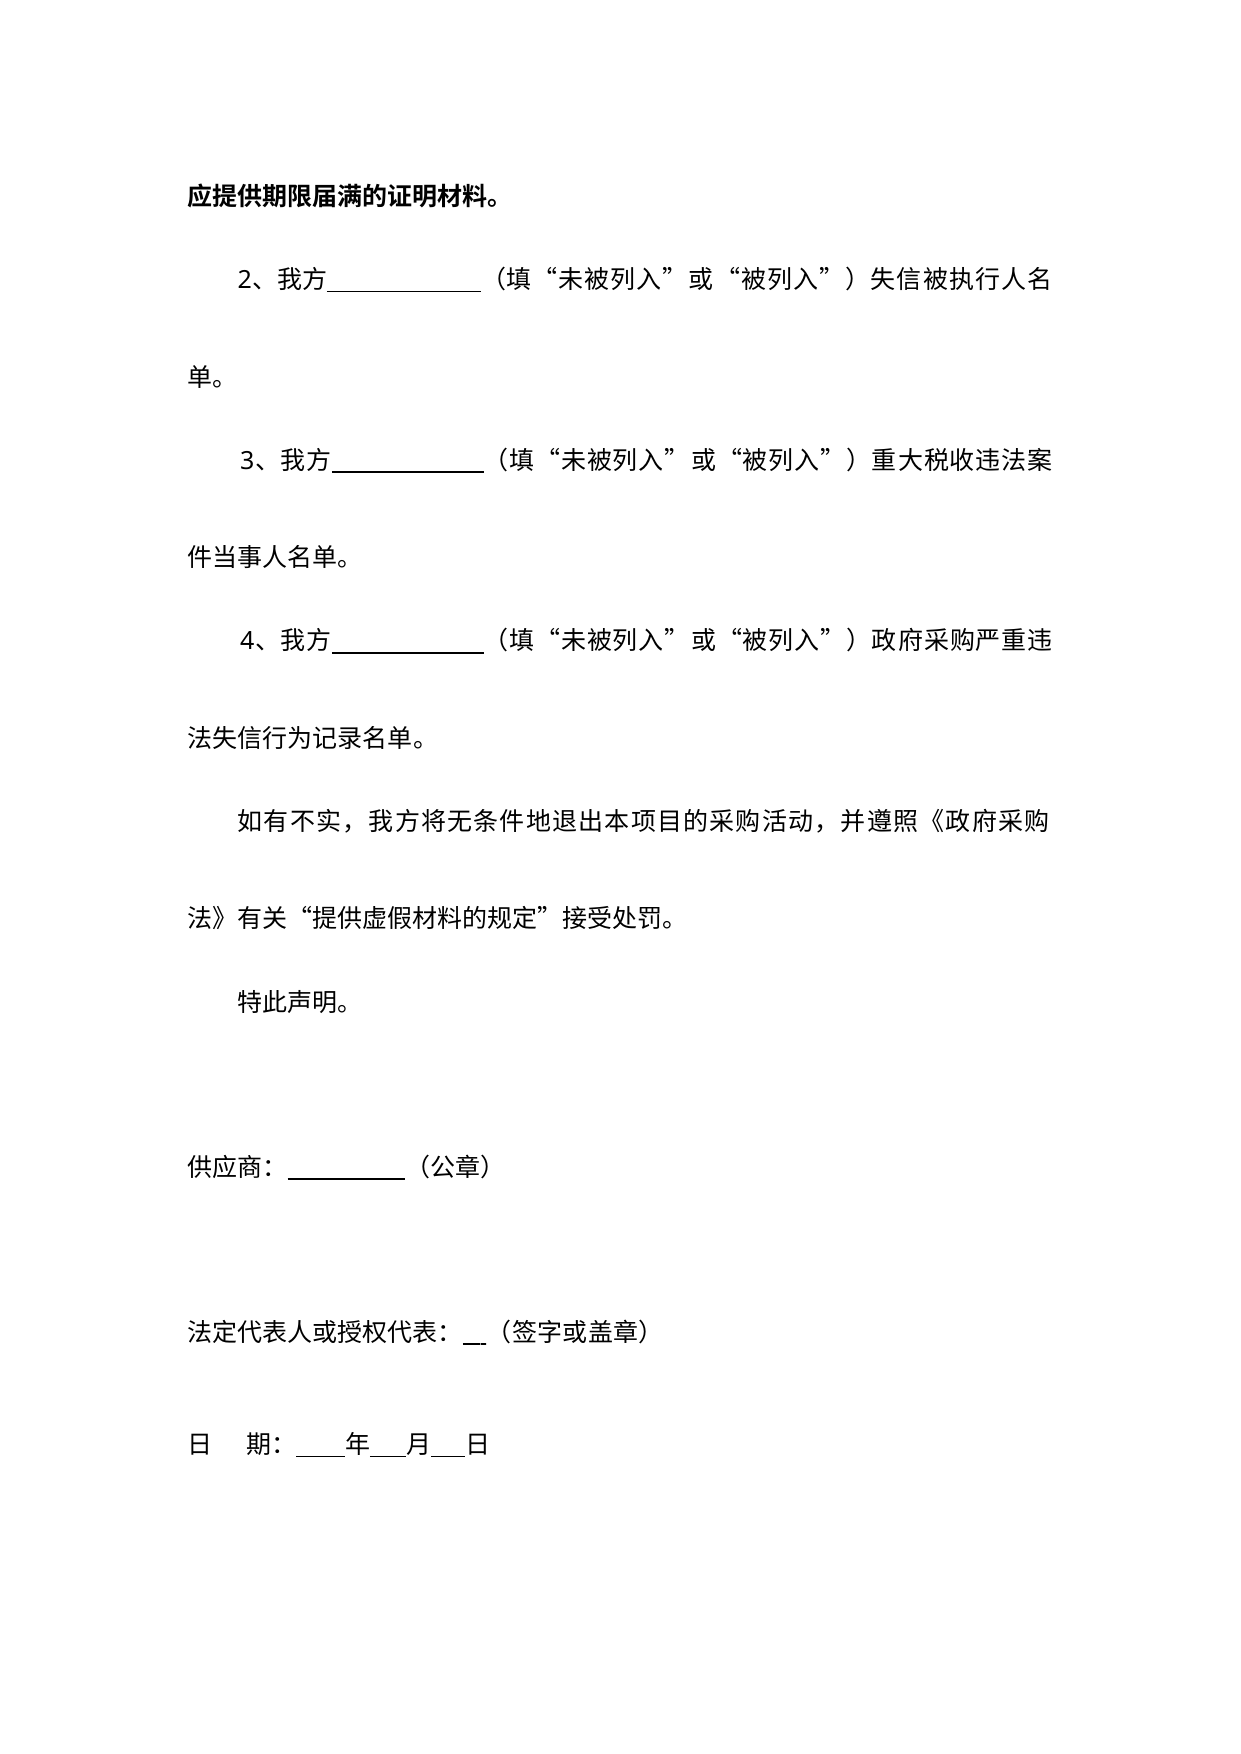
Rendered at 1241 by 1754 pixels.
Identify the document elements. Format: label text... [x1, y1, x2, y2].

text 如有不实，我方将无条件地退出本项目的采购活动，并遵照《政府采购法》有关“提供虚假材料的规定”接受处罚。 [187, 787, 1053, 949]
text 4、我方 （填“未被列入”或“被列入”）政府采购严重违法失信行为记录名单。 [187, 606, 1053, 769]
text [187, 162, 1053, 227]
text 日 期： 年 月 日 [187, 1410, 1053, 1475]
text 法定代表人或授权代表： （签字或盖章） [187, 1298, 1053, 1363]
text 3、我方 （填“未被列入”或“被列入”）重大税收违法案件当事人名单。 [187, 426, 1053, 588]
text 2、我方 （填“未被列入”或“被列入”）失信被执行人名单。 [187, 245, 1053, 408]
text 供应商： （公章） [187, 1133, 1053, 1198]
text 特此声明。 [187, 968, 1053, 1033]
